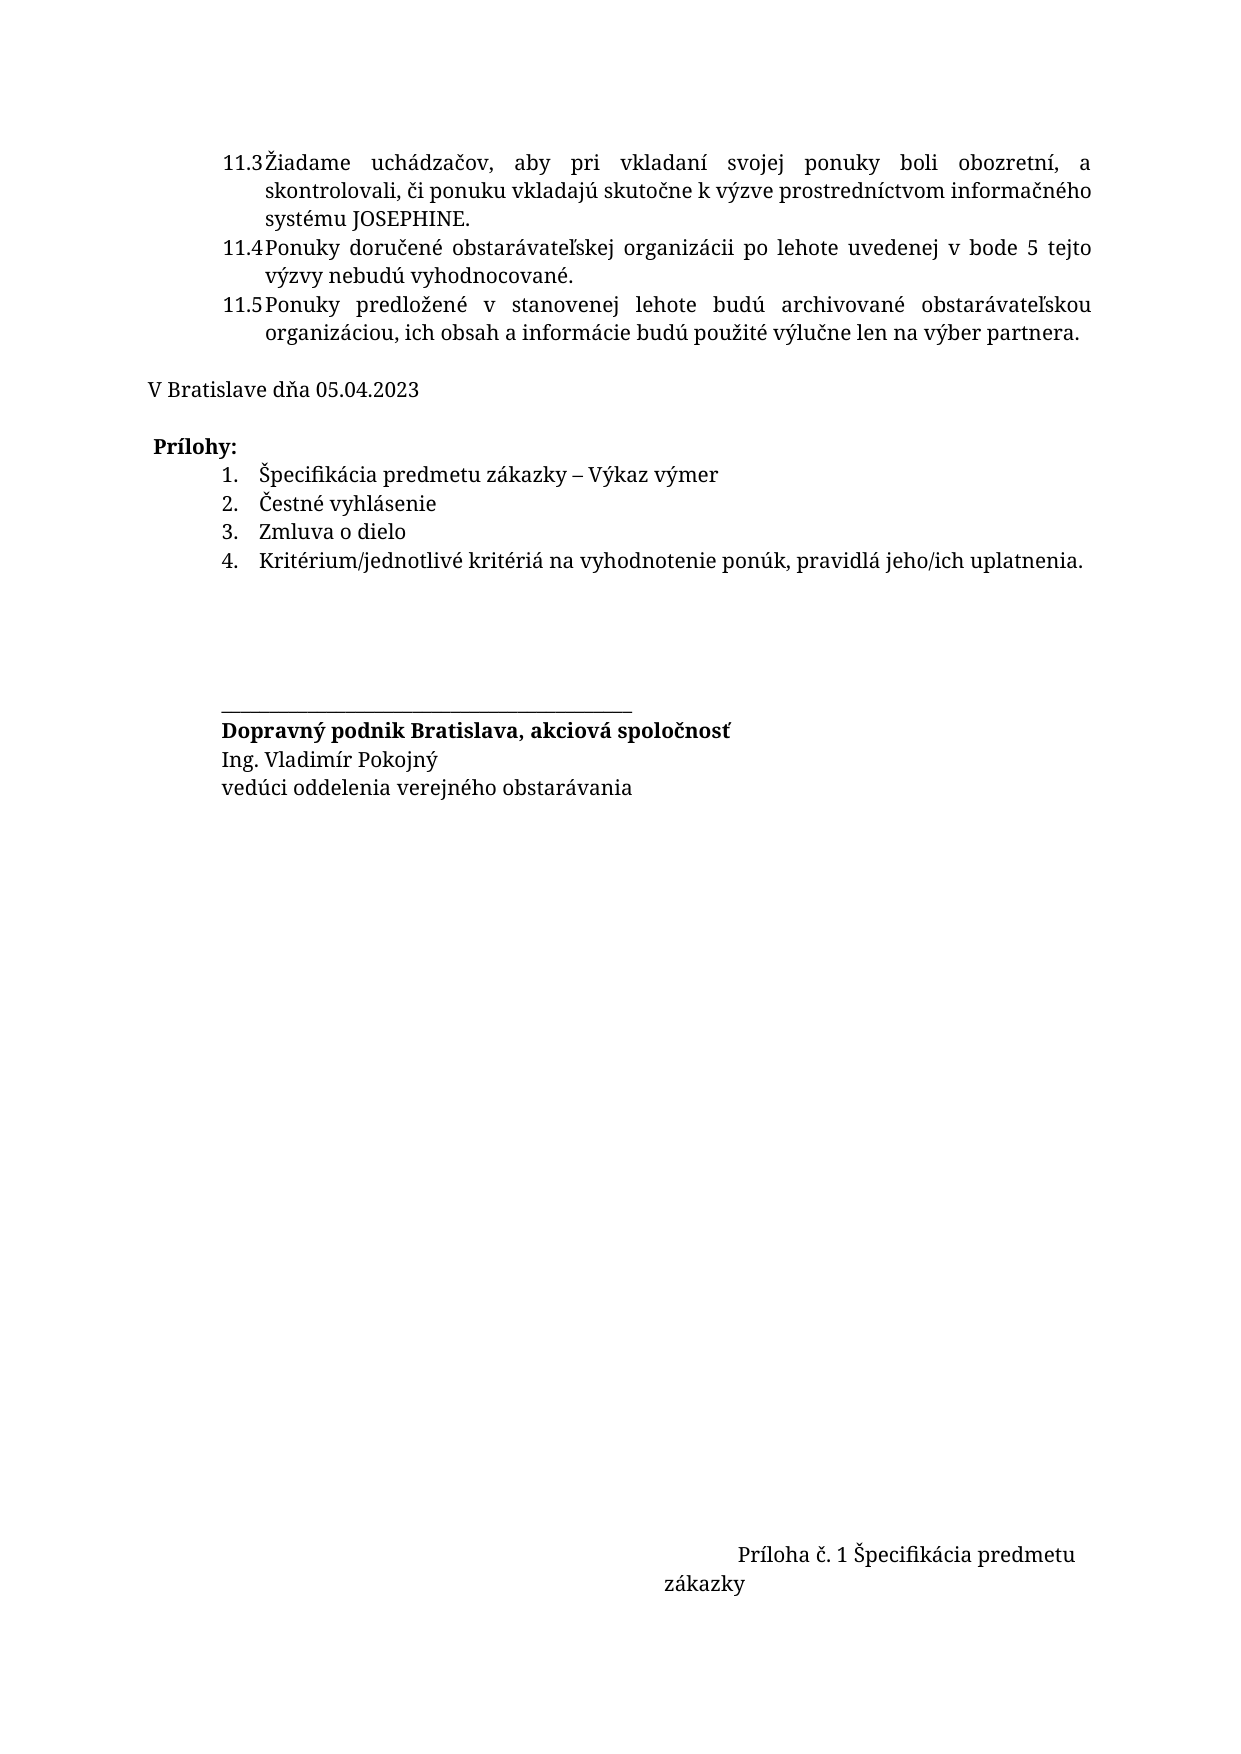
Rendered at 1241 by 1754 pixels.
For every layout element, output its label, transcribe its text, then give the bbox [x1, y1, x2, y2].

text Dopravný podnik Bratislava, akciová spoločnosť [148, 716, 1093, 745]
text V Bratislave dňa 05.04.2023 [148, 375, 1093, 403]
text Ing. Vladimír Pokojný [148, 745, 1093, 773]
list Ponuky doručené obstarávateľskej organizácii po lehote uvedenej v bode 5 tejto výzvy nebudú vyhodnocované. [223, 233, 1093, 290]
list Zmluva o dielo [221, 517, 1093, 546]
text ___________________________________________ [148, 688, 1093, 716]
text Prílohy: [148, 432, 1093, 460]
text Príloha č. 1 Špecifikácia predmetu zákazky [664, 1541, 1093, 1597]
list Čestné vyhlásenie [221, 489, 1093, 517]
list Žiadame uchádzačov, aby pri vkladaní svojej ponuky boli obozretní, a skontrolovali, či ponuku vkladajú skutočne k výzve prostredníctvom informačného systému Josephine. [223, 148, 1093, 233]
list Špecifikácia predmetu zákazky – Výkaz výmer [221, 460, 1093, 489]
list Ponuky predložené v stanovenej lehote budú archivované obstarávateľskou organizáciou, ich obsah a informácie budú použité výlučne len na výber partnera. [223, 290, 1093, 347]
list Kritérium/jednotlivé kritériá na vyhodnotenie ponúk, pravidlá jeho/ich uplatnenia. [221, 546, 1093, 574]
text vedúci oddelenia verejného obstarávania [148, 773, 1093, 802]
